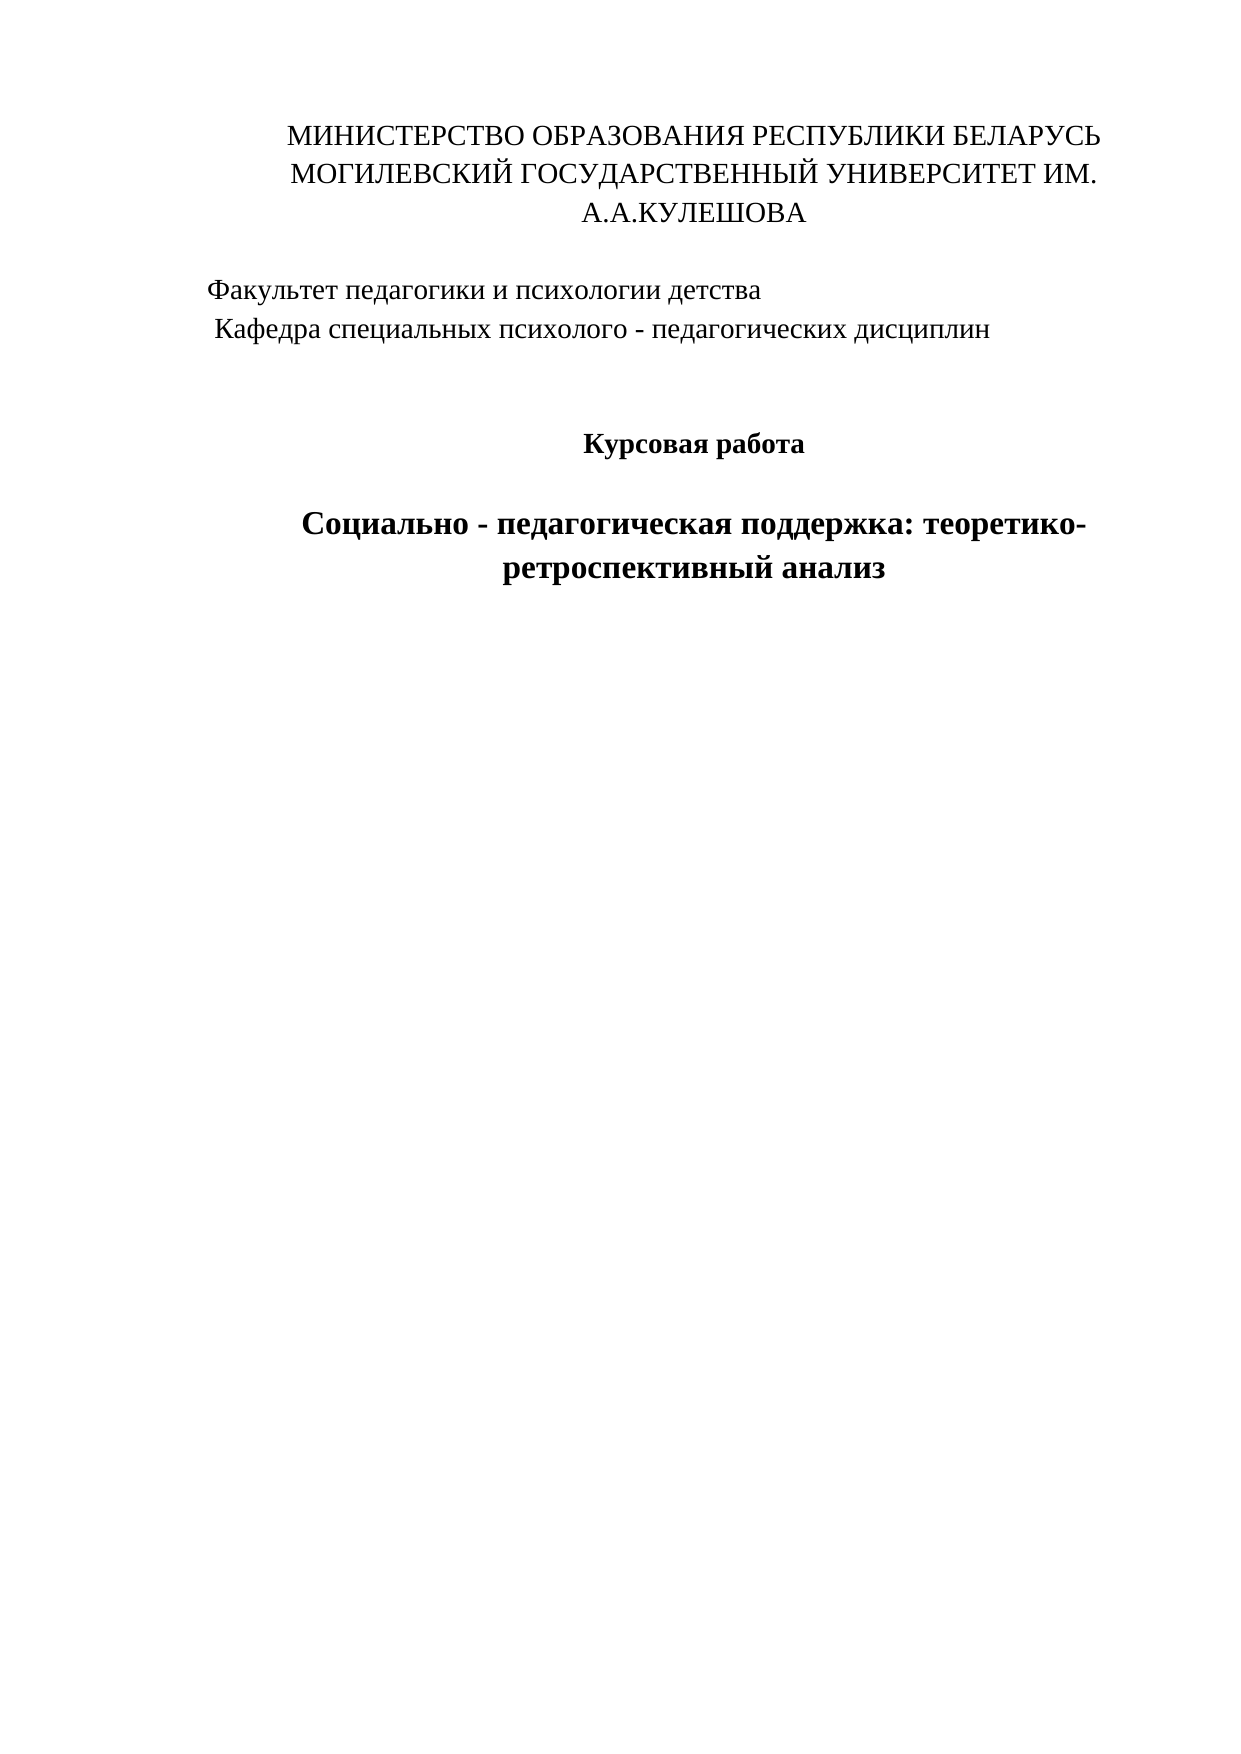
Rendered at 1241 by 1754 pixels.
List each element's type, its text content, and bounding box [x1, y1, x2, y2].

text Социально - педагогическая поддержка: теоретико- ретроспективный анализ [207, 503, 1181, 586]
text МИНИСТЕРСТВО ОБРАЗОВАНИЯ РЕСПУБЛИКИ БЕЛАРУСЬ МОГИЛЕВСКИЙ ГОСУДАРСТВЕННЫЙ УНИВЕРСИТЕТ ИМ. А.А.КУЛЕШОВА [207, 118, 1181, 229]
text Кафедра специальных психолого - педагогических дисциплин [207, 311, 1181, 344]
text Факультет педагогики и психологии детства [207, 272, 1181, 306]
text Курсовая работа [207, 426, 1181, 460]
